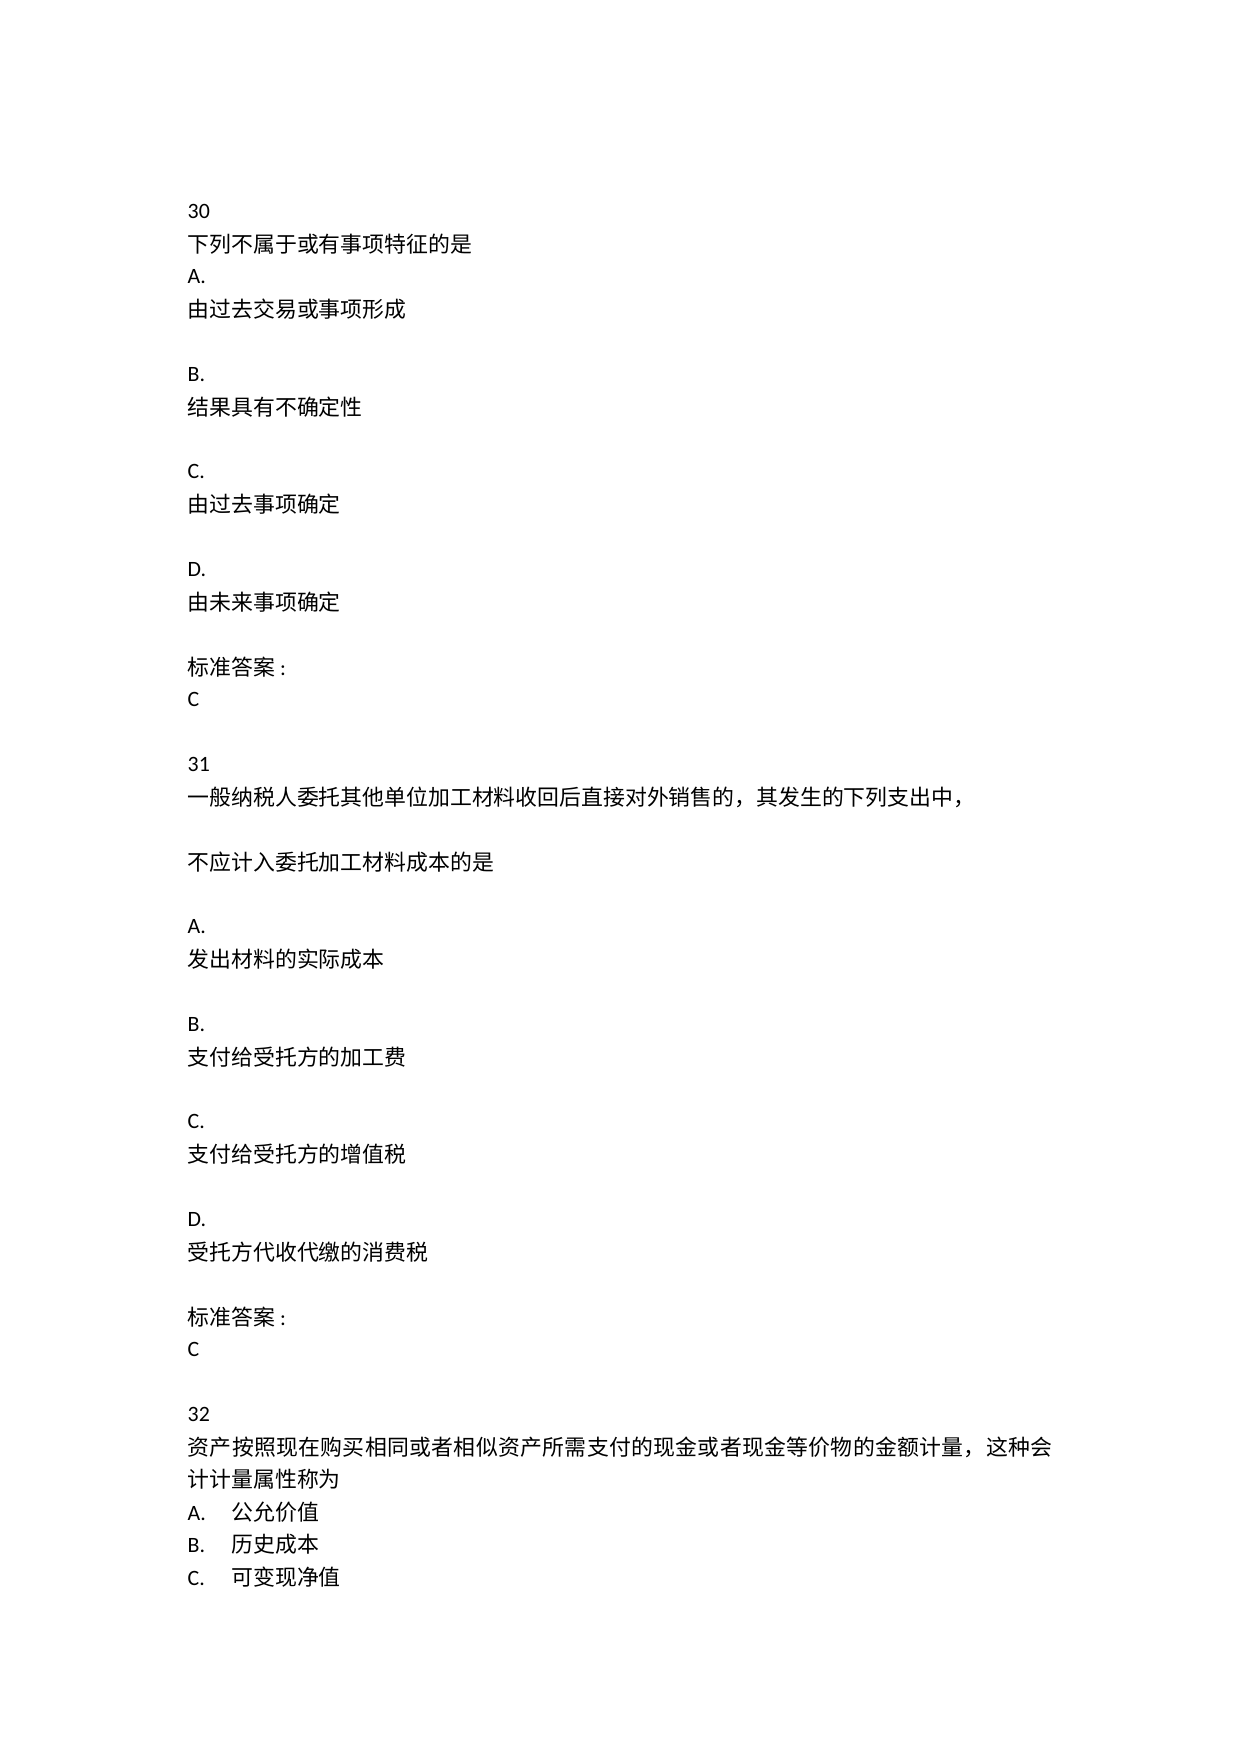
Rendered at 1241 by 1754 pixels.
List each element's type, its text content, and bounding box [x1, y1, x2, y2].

text A. [187, 259, 1053, 292]
text 不应计入委托加工材料成本的是 [187, 844, 1053, 877]
text B. 历史成本 [187, 1527, 1053, 1559]
text 下列不属于或有事项特征的是 [187, 227, 1053, 259]
text 资产按照现在购买相同或者相似资产所需支付的现金或者现金等价物的金额计量，这种会计计量属性称为 [187, 1429, 1053, 1494]
text A. [187, 909, 1053, 942]
text 由过去事项确定 [187, 487, 1053, 519]
text A. 公允价值 [187, 1494, 1053, 1527]
text 受托方代收代缴的消费税 [187, 1234, 1053, 1267]
text 标准答案 : [187, 1299, 1053, 1332]
text C. 可变现净值 [187, 1559, 1053, 1592]
text 结果具有不确定性 [187, 389, 1053, 422]
text 由未来事项确定 [187, 584, 1053, 617]
text 发出材料的实际成本 [187, 942, 1053, 974]
text 标准答案 : [187, 649, 1053, 682]
text D. [187, 1202, 1053, 1234]
text 支付给受托方的增值税 [187, 1137, 1053, 1169]
text 31 [187, 747, 1053, 779]
text B. [187, 357, 1053, 389]
text C [187, 1332, 1053, 1364]
text 一般纳税人委托其他单位加工材料收回后直接对外销售的，其发生的下列支出中， [187, 779, 1053, 812]
text 32 [187, 1397, 1053, 1429]
text C [187, 682, 1053, 714]
text D. [187, 552, 1053, 584]
text 由过去交易或事项形成 [187, 292, 1053, 324]
text 支付给受托方的加工费 [187, 1039, 1053, 1072]
text C. [187, 454, 1053, 487]
text C. [187, 1104, 1053, 1137]
text 30 [187, 194, 1053, 227]
text B. [187, 1007, 1053, 1039]
